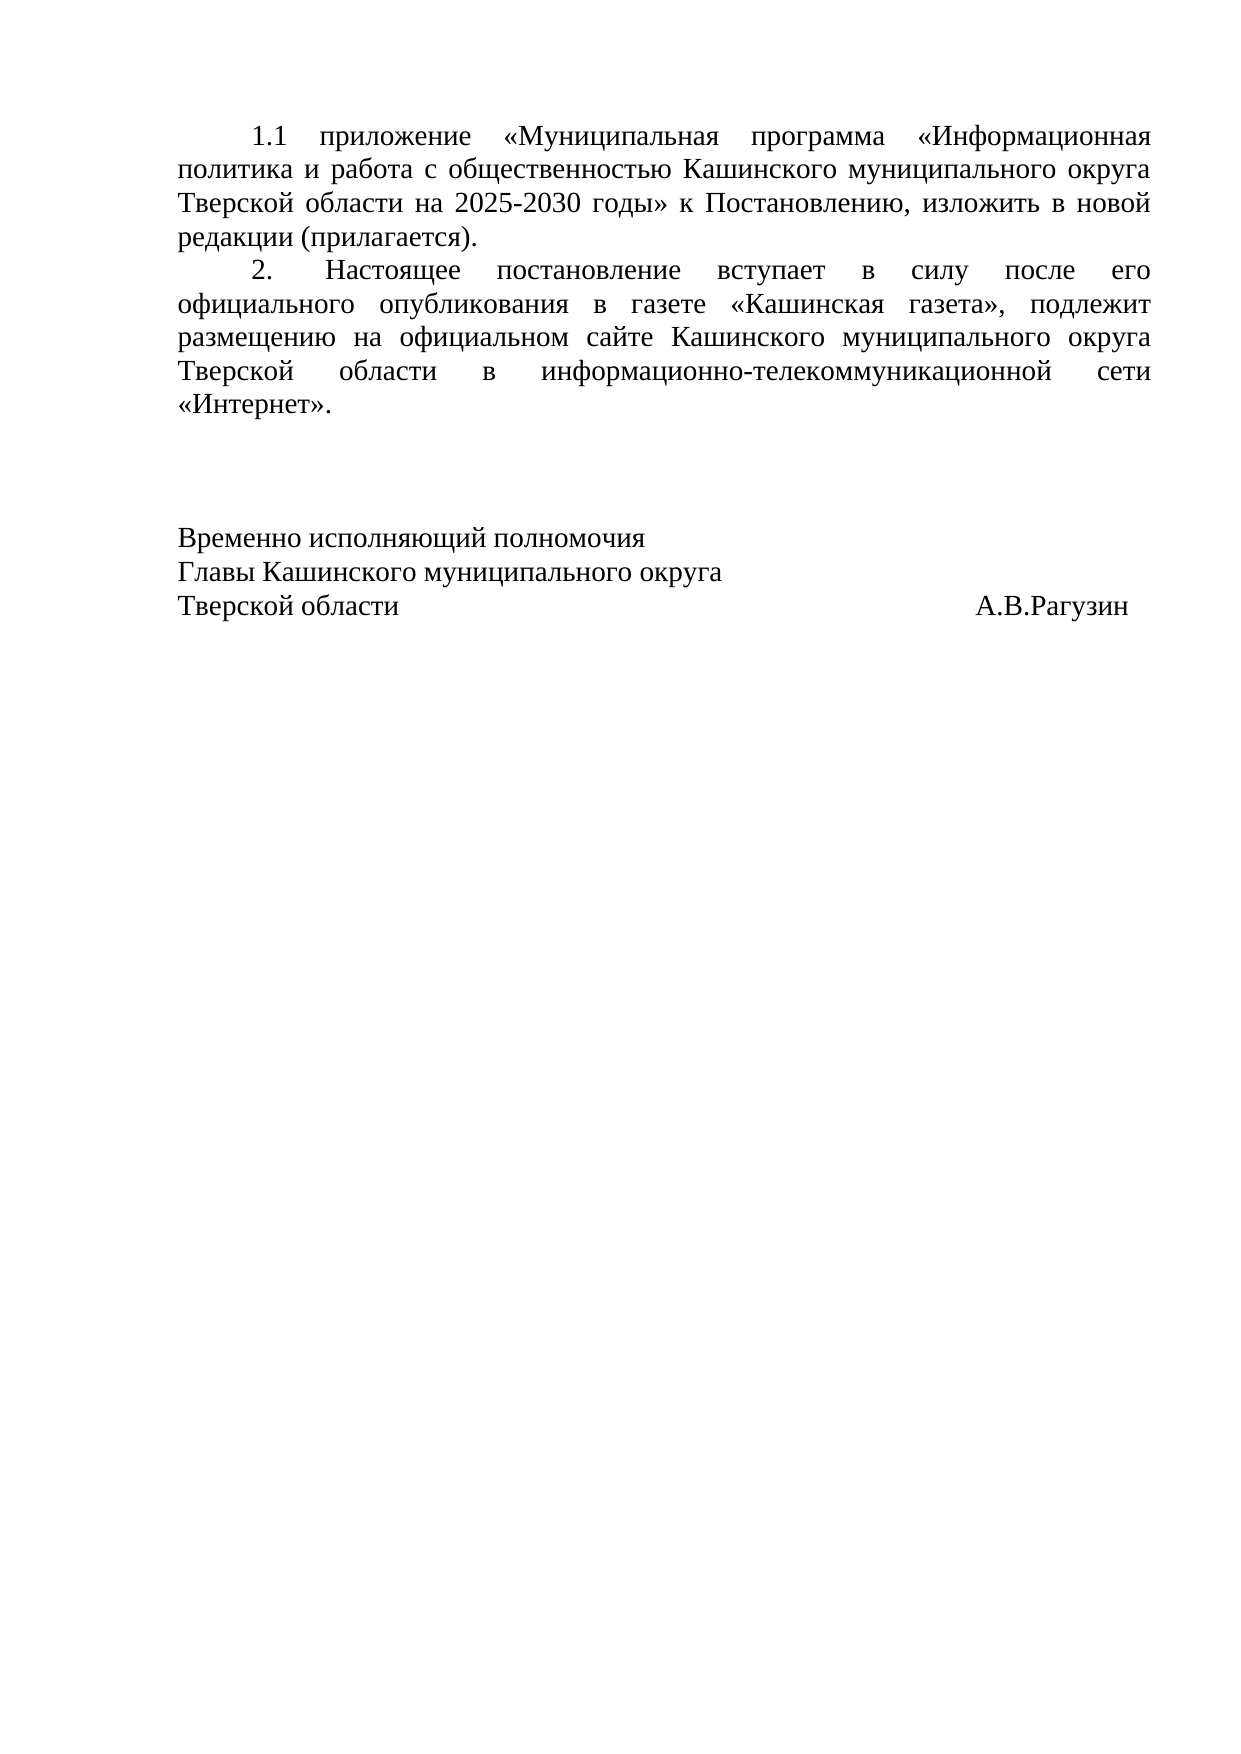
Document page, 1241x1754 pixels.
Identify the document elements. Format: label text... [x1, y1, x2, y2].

text 2. Настоящее постановление вступает в силу после его официального опубликования в газете «Кашинская газета», подлежит размещению на официальном сайте Кашинского муниципального округа Тверской области в информационно-телекоммуникационной сети «Интернет». [177, 252, 1152, 420]
text Главы Кашинского муниципального округа [177, 554, 1152, 588]
text Тверской области А.В.Рагузин [177, 588, 1152, 621]
text 1.1 приложение «Муниципальная программа «Информационная политика и работа с общественностью Кашинского муниципального округа Тверской области на 2025-2030 годы» к Постановлению, изложить в новой редакции (прилагается). [177, 118, 1152, 252]
text Временно исполняющий полномочия [177, 521, 1152, 554]
